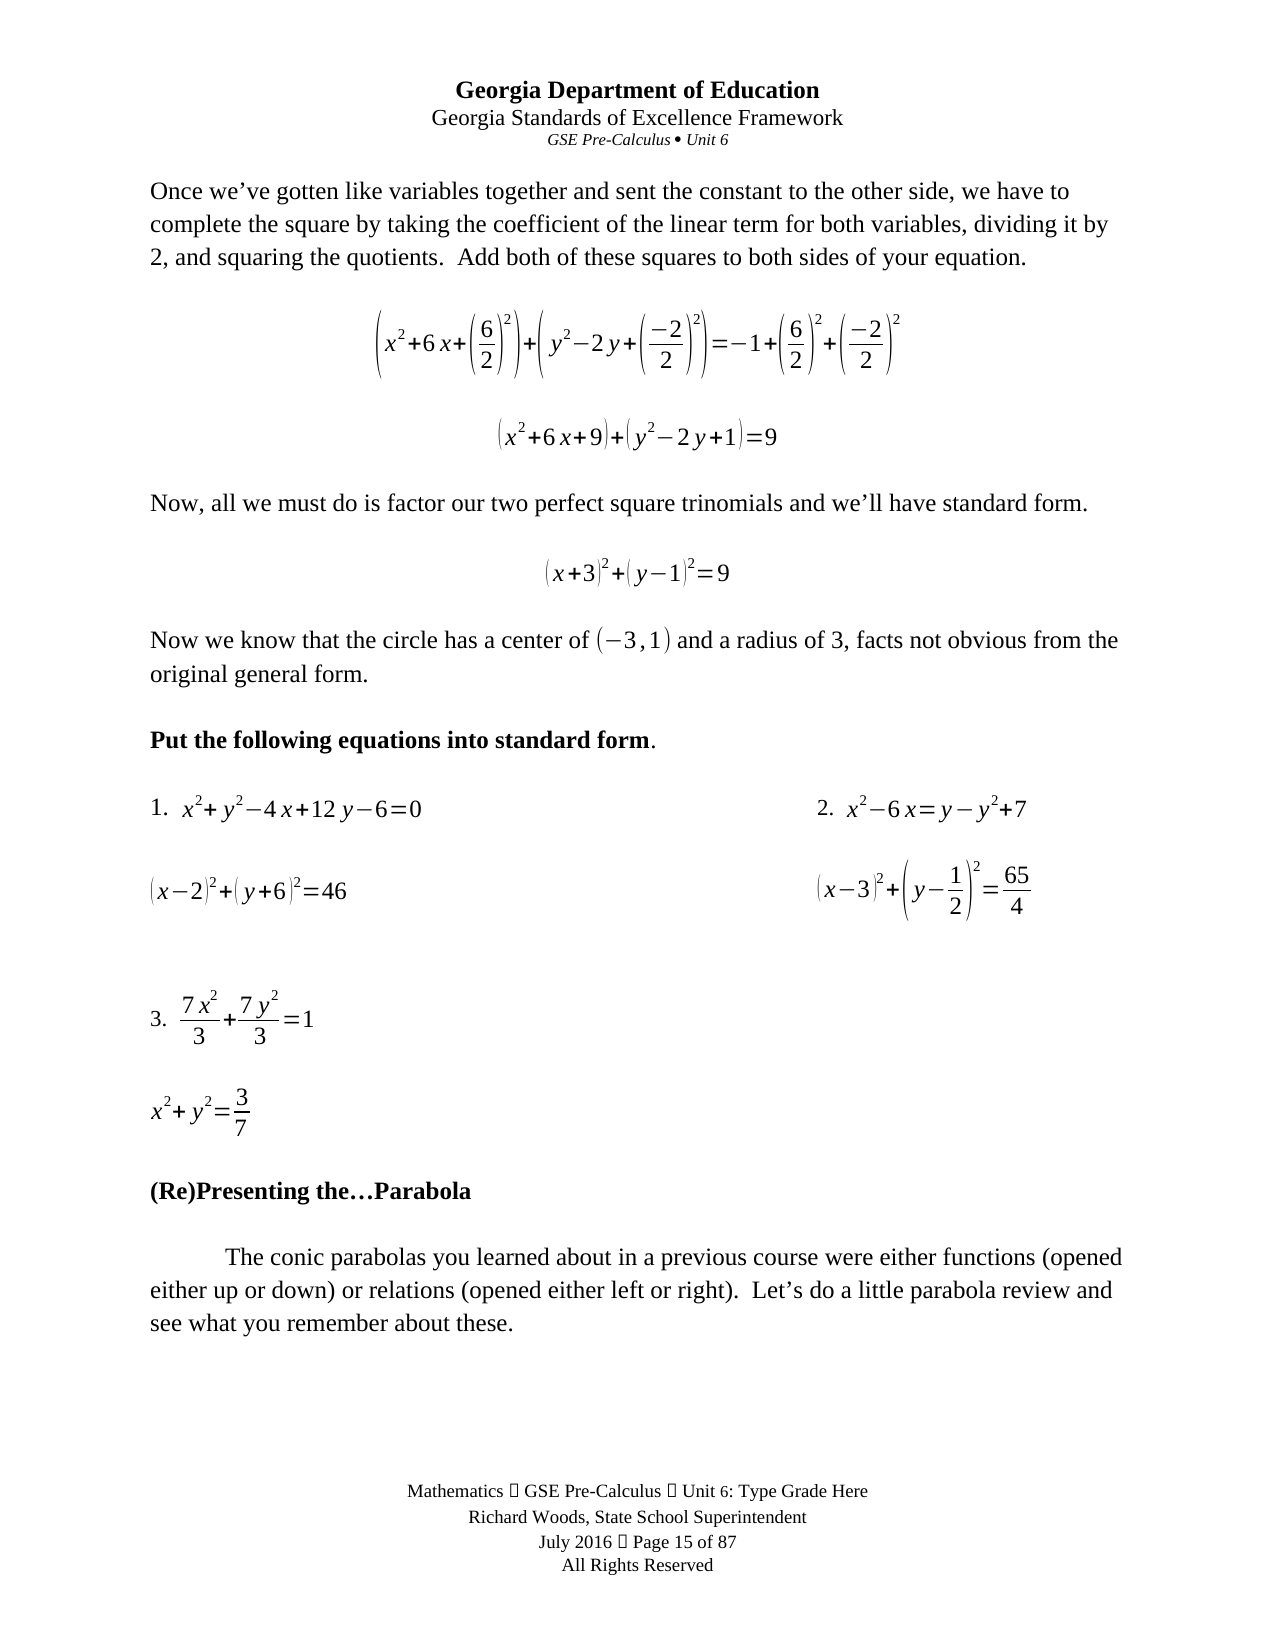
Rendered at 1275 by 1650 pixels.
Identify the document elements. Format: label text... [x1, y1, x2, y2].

text Now we know that the circle has a center of and a radius of 3, facts not obvious from the original general form. [150, 625, 1125, 688]
text 3. [150, 987, 1125, 1049]
text (Re)Presenting the…Parabola [150, 1176, 1125, 1205]
text 1. 2. [150, 791, 1125, 822]
text Once we’ve gotten like variables together and sent the constant to the other side, we have to complete the square by taking the coefficient of the linear term for both variables, dividing it by 2, and squaring the quotients. Add both of these squares to both sides of your equation. [150, 176, 1125, 271]
text The conic parabolas you learned about in a previous course were either functions (opened either up or down) or relations (opened either left or right). Let’s do a little parabola review and see what you remember about these. [150, 1242, 1125, 1337]
text Put the following equations into standard form. [150, 725, 1125, 754]
text Now, all we must do is factor our two perfect square trinomials and we’ll have standard form. [150, 488, 1125, 517]
